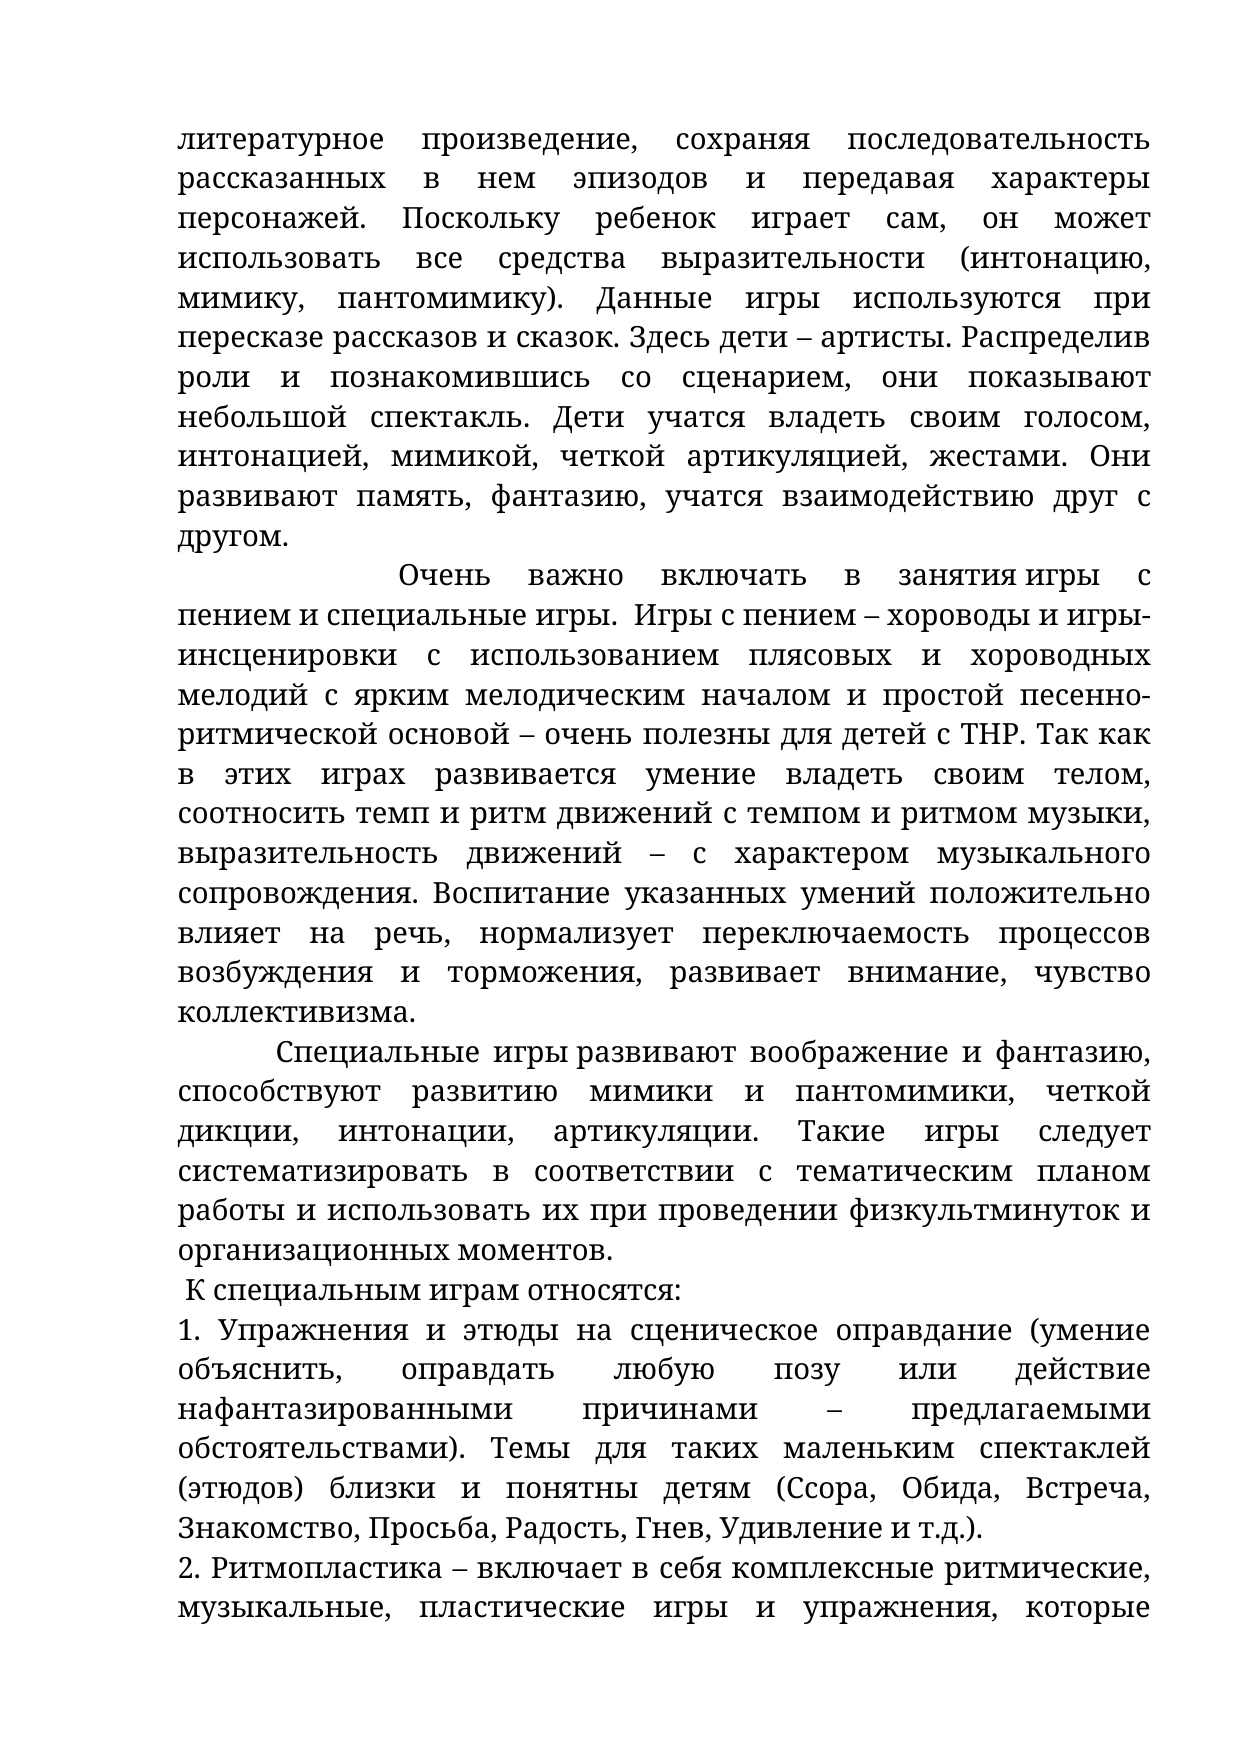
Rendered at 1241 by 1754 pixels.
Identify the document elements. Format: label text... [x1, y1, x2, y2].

text К специальным играм относятся: [177, 1269, 1152, 1309]
text 1. Упражнения и этюды на сценическое оправдание (умение объяснить, оправдать любую позу или действие нафантазированными причинами – предлагаемыми обстоятельствами). Темы для таких маленьким спектаклей (этюдов) близки и понятны детям (Ссора, Обида, Встреча, Знакомство, Просьба, Радость, Гнев, Удивление и т.д.). [177, 1309, 1152, 1547]
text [177, 1547, 1152, 1626]
text Очень важно включать в занятия игры с пением и специальные игры. Игры с пением – хороводы и игры-инсценировки с использованием плясовых и хороводных мелодий с ярким мелодическим началом и простой песенно-ритмической основой – очень полезны для детей с ТНР. Так как в этих играх развивается умение владеть своим телом, соотносить темп и ритм движений с темпом и ритмом музыки, выразительность движений – с характером музыкального сопровождения. Воспитание указанных умений положительно влияет на речь, нормализует переключаемость процессов возбуждения и торможения, развивает внимание, чувство коллективизма. [177, 555, 1152, 1031]
text Специальные игры развивают воображение и фантазию, способствуют развитию мимики и пантомимики, четкой дикции, интонации, артикуляции. Такие игры следует систематизировать в соответствии с тематическим планом работы и использовать их при проведении физкультминуток и организационных моментов. [177, 1031, 1152, 1269]
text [177, 118, 1152, 555]
